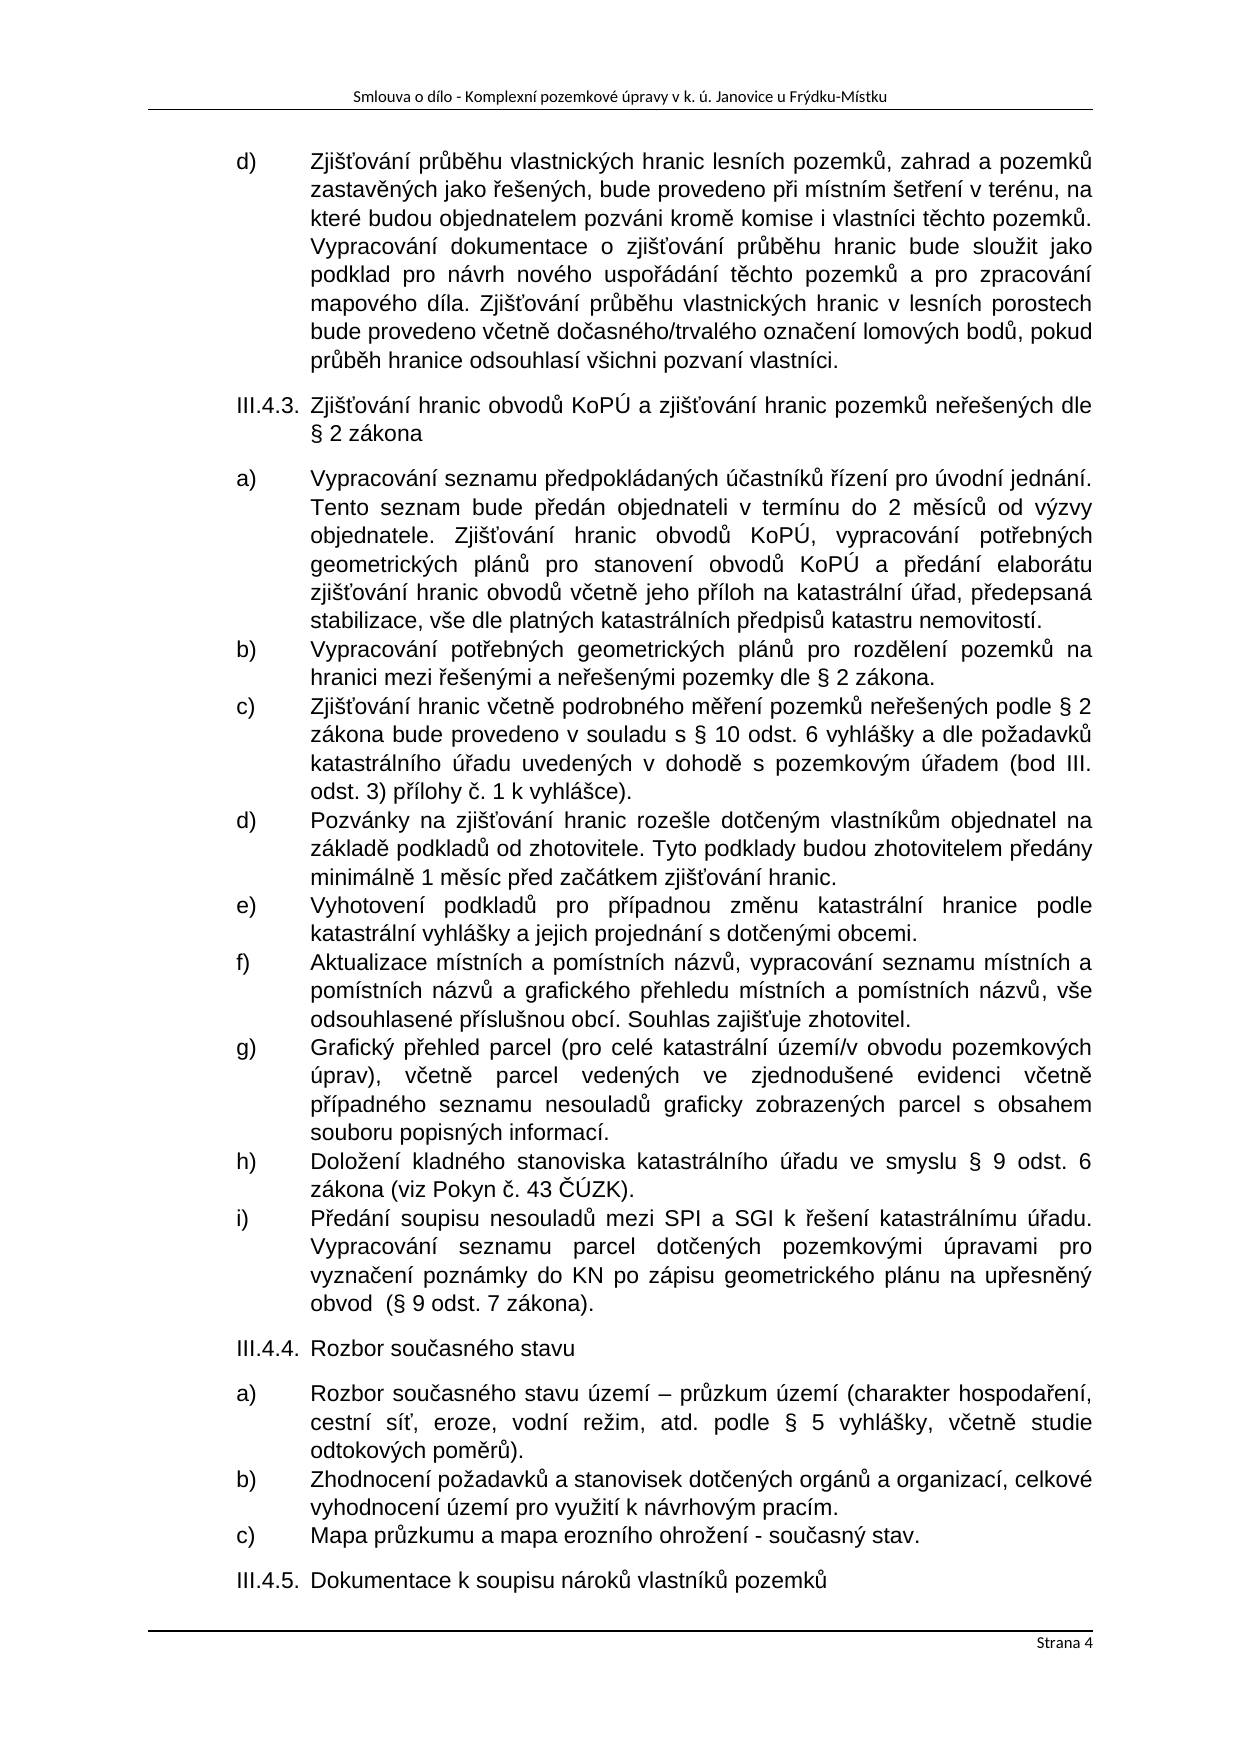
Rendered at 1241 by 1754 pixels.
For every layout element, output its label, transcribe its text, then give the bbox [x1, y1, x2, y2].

text Zhodnocení požadavků a stanovisek dotčených orgánů a organizací, celkové vyhodnocení území pro využití k návrhovým pracím. [236, 1466, 1093, 1520]
text Zjišťování hranic obvodů KoPÚ a zjišťování hranic pozemků neřešených dle § 2 zákona [236, 392, 1093, 447]
text Pozvánky na zjišťování hranic rozešle dotčeným vlastníkům objednatel na základě podkladů od zhotovitele. Tyto podklady budou zhotovitelem předány minimálně 1 měsíc před začátkem zjišťování hranic. [236, 807, 1093, 890]
text Doložení kladného stanoviska katastrálního úřadu ve smyslu § 9 odst. 6 zákona (viz Pokyn č. 43 ČÚZK). [236, 1148, 1093, 1203]
text Vypracování potřebných geometrických plánů pro rozdělení pozemků na hranici mezi řešenými a neřešenými pozemky dle § 2 zákona. [236, 636, 1093, 691]
text Rozbor současného stavu [236, 1335, 1093, 1361]
text Zjišťování hranic včetně podrobného měření pozemků neřešených podle § 2 zákona bude provedeno v souladu s § 10 odst. 6 vyhlášky a dle požadavků katastrálního úřadu uvedených v dohodě s pozemkovým úřadem (bod III. odst. 3) přílohy č. 1 k vyhlášce). [236, 693, 1093, 804]
text Dokumentace k soupisu nároků vlastníků pozemků [236, 1567, 1093, 1594]
text Vypracování seznamu předpokládaných účastníků řízení pro úvodní jednání. Tento seznam bude předán objednateli v termínu do 2 měsíců od výzvy objednatele. Zjišťování hranic obvodů KoPÚ, vypracování potřebných geometrických plánů pro stanovení obvodů KoPÚ a předání elaborátu zjišťování hranic obvodů včetně jeho příloh na katastrální úřad, předepsaná stabilizace, vše dle platných katastrálních předpisů katastru nemovitostí. [236, 465, 1093, 634]
text Grafický přehled parcel (pro celé katastrální území/v obvodu pozemkových úprav), včetně parcel vedených ve zjednodušené evidenci včetně případného seznamu nesouladů graficky zobrazených parcel s obsahem souboru popisných informací. [236, 1034, 1093, 1146]
text Vyhotovení podkladů pro případnou změnu katastrální hranice podle katastrální vyhlášky a jejich projednání s dotčenými obcemi. [236, 892, 1093, 947]
text Předání soupisu nesouladů mezi SPI a SGI k řešení katastrálnímu úřadu. Vypracování seznamu parcel dotčených pozemkovými úpravami pro vyznačení poznámky do KN po zápisu geometrického plánu na upřesněný obvod (§ 9 odst. 7 zákona). [236, 1205, 1093, 1316]
text Zjišťování průběhu vlastnických hranic lesních pozemků, zahrad a pozemků zastavěných jako řešených, bude provedeno při místním šetření v terénu, na které budou objednatelem pozváni kromě komise i vlastníci těchto pozemků. Vypracování dokumentace o zjišťování průběhu hranic bude sloužit jako podklad pro návrh nového uspořádání těchto pozemků a pro zpracování mapového díla. Zjišťování průběhu vlastnických hranic v lesních porostech bude provedeno včetně dočasného/trvalého označení lomových bodů, pokud průběh hranice odsouhlasí všichni pozvaní vlastníci. [236, 148, 1093, 373]
text Rozbor současného stavu území – průzkum území (charakter hospodaření, cestní síť, eroze, vodní režim, atd. podle § 5 vyhlášky, včetně studie odtokových poměrů). [236, 1380, 1093, 1463]
text Aktualizace místních a pomístních názvů, vypracování seznamu místních a pomístních názvů a grafického přehledu místních a pomístních názvů, vše odsouhlasené příslušnou obcí. Souhlas zajišťuje zhotovitel. [236, 949, 1093, 1032]
text Mapa průzkumu a mapa erozního ohrožení - současný stav. [236, 1522, 1093, 1549]
